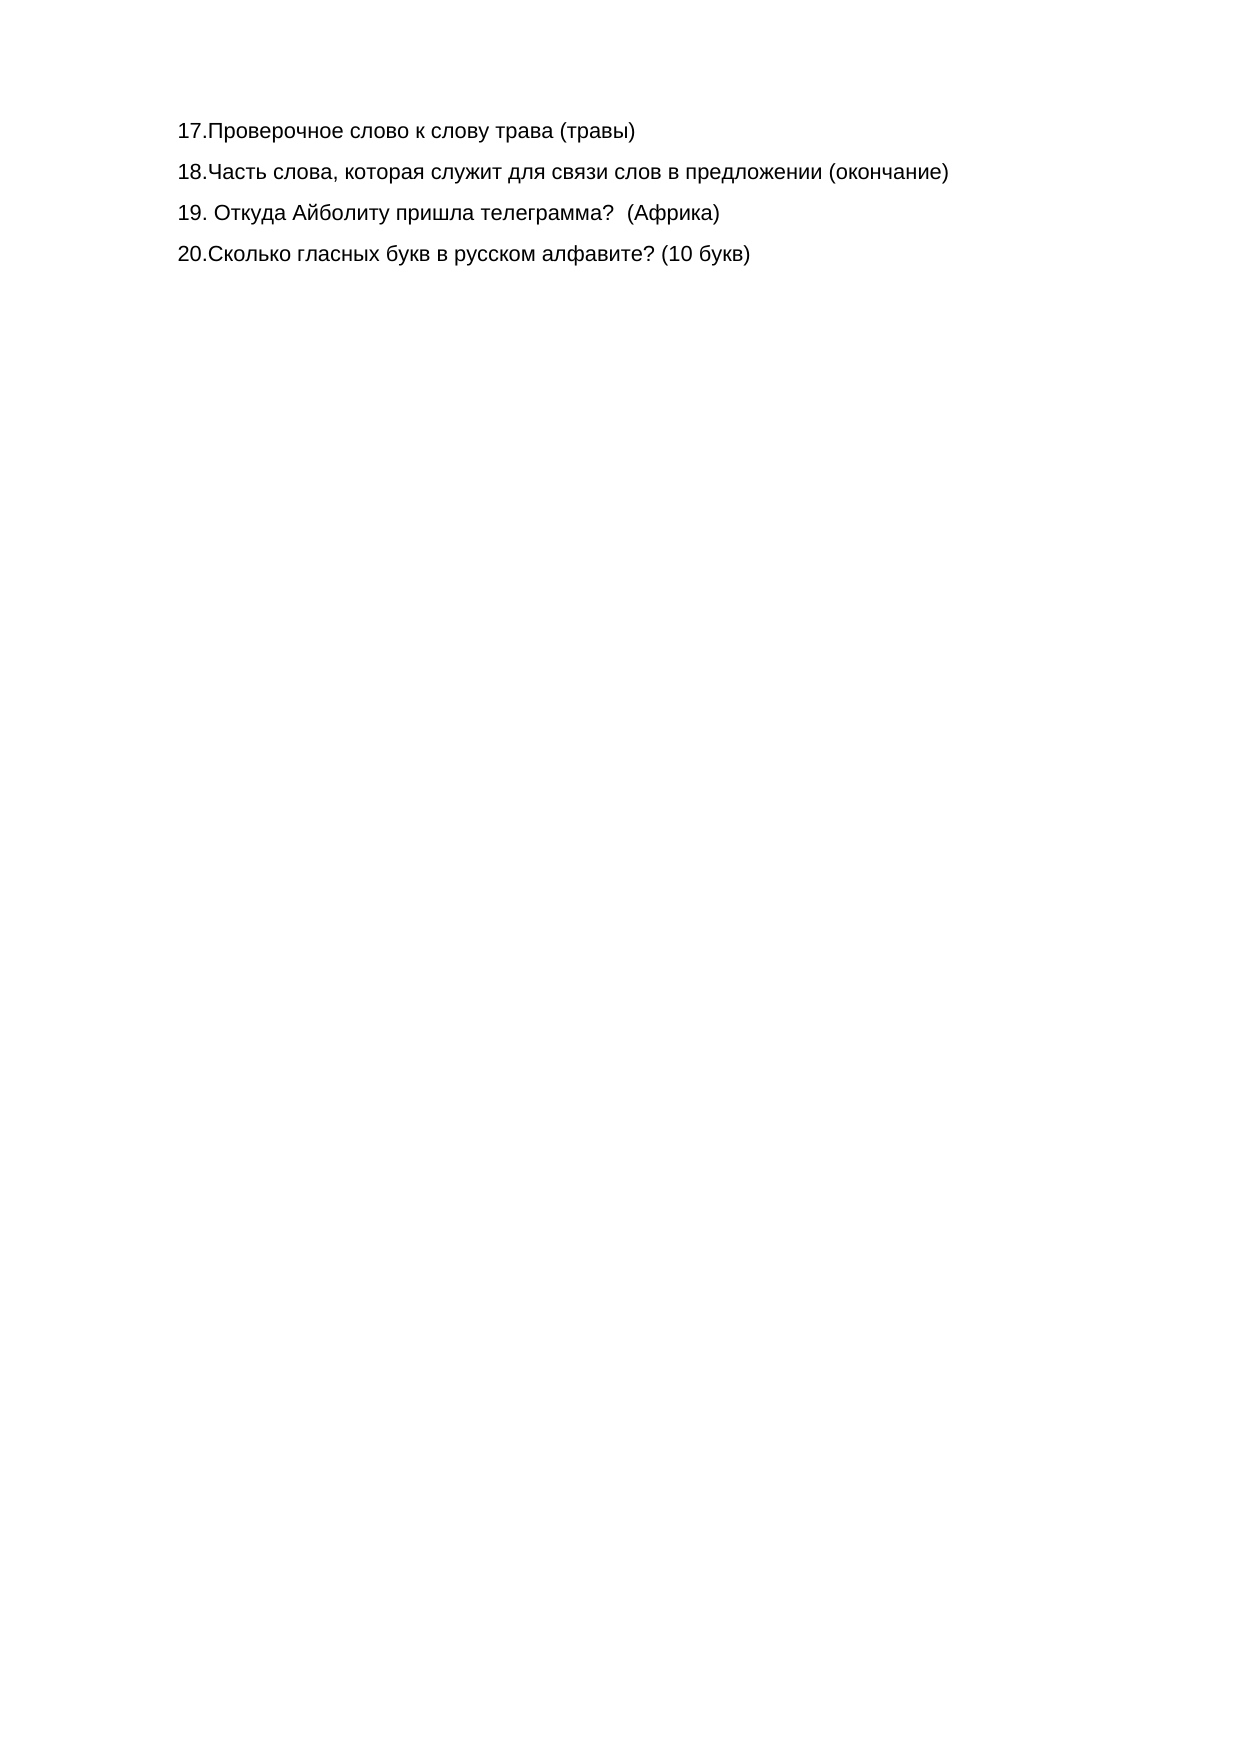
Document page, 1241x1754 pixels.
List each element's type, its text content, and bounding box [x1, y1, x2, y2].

text 17.Проверочное слово к слову трава (травы) [177, 118, 1152, 143]
text 18.Часть слова, которая служит для связи слов в предложении (окончание) [177, 159, 1152, 184]
text 20.Сколько гласных букв в русском алфавите? (10 букв) [177, 241, 1152, 266]
text 19. Откуда Айболиту пришла телеграмма? (Африка) [177, 200, 1152, 225]
